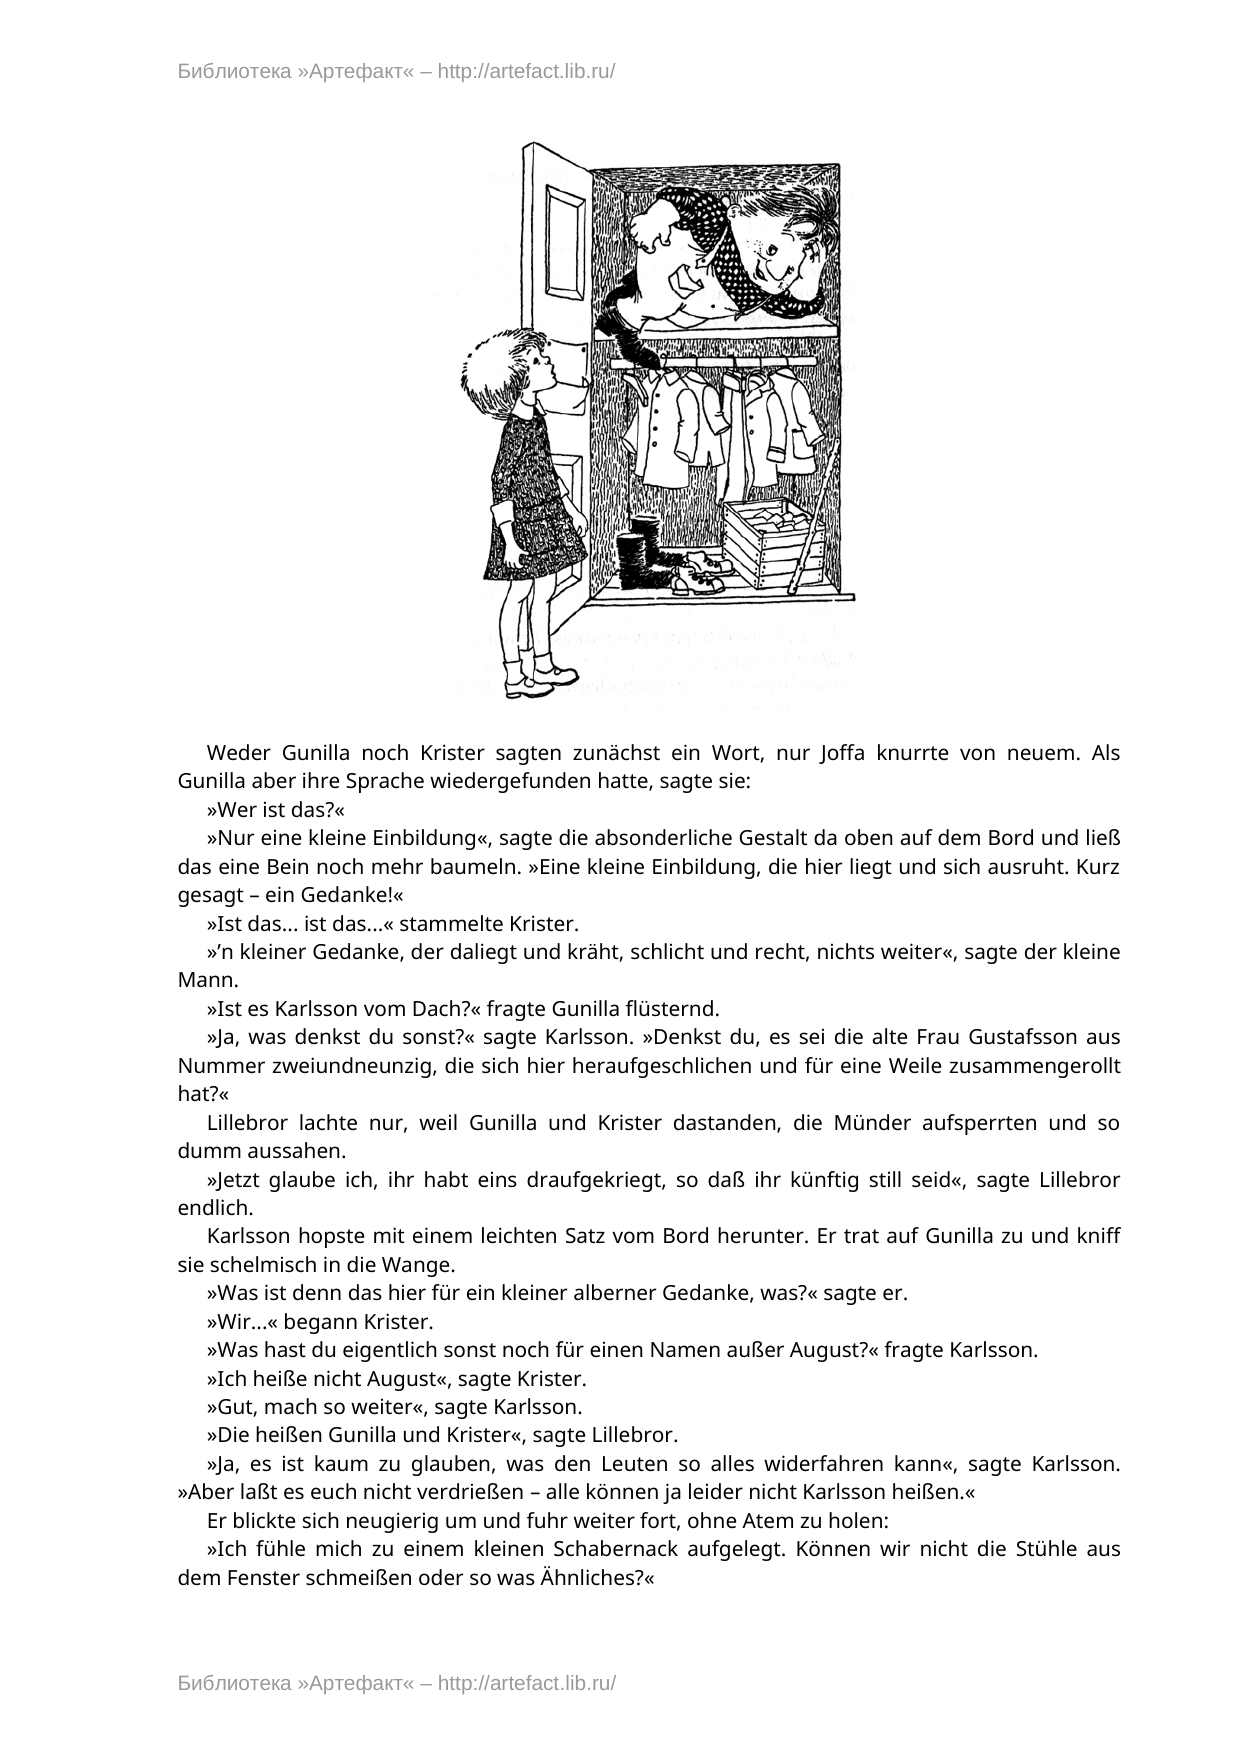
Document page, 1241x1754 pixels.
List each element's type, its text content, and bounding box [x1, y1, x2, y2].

text »Die heißen Gunilla und Krister«, sagte Lillebror. [177, 1421, 1122, 1449]
text »Ich heiße nicht August«, sagte Krister. [177, 1364, 1122, 1392]
text »Jetzt glaube ich, ihr habt eins draufgekriegt, so daß ihr künftig still seid«, sagte Lillebror endlich. [177, 1165, 1122, 1222]
text Karlsson hopste mit einem leichten Satz vom Bord herunter. Er trat auf Gunilla zu und kniff sie schelmisch in die Wange. [177, 1222, 1122, 1278]
text »Ich fühle mich zu einem kleinen Schabernack aufgelegt. Können wir nicht die Stühle aus dem Fenster schmeißen oder so was Ähnliches?« [177, 1534, 1122, 1591]
text Er blickte sich neugierig um und fuhr weiter fort, ohne Atem zu holen: [177, 1506, 1122, 1534]
text »Wir...« begann Krister. [177, 1307, 1122, 1335]
text »Was ist denn das hier für ein kleiner alberner Gedanke, was?« sagte er. [177, 1278, 1122, 1307]
text »Gut, mach so weiter«, sagte Karlsson. [177, 1392, 1122, 1421]
text »Was hast du eigentlich sonst noch für einen Namen außer August?« fragte Karlsson. [177, 1335, 1122, 1364]
text »’n kleiner Gedanke, der daliegt und kräht, schlicht und recht, nichts weiter«, sagte der kleine Mann. [177, 937, 1122, 994]
text »Nur eine kleine Einbildung«, sagte die absonderliche Gestalt da oben auf dem Bord und ließ das eine Bein noch mehr baumeln. »Eine kleine Einbildung, die hier liegt und sich ausruht. Kurz gesagt – ein Gedanke!« [177, 823, 1122, 909]
text »Ja, es ist kaum zu glauben, was den Leuten so alles widerfahren kann«, sagte Karlsson. »Aber laßt es euch nicht verdrießen – alle können ja leider nicht Karlsson heißen.« [177, 1449, 1122, 1506]
text »Ist es Karlsson vom Dach?« fragte Gunilla flüsternd. [177, 994, 1122, 1022]
text »Ist das... ist das...« stammelte Krister. [177, 909, 1122, 937]
text Weder Gunilla noch Krister sagten zunächst ein Wort, nur Joffa knurrte von neuem. Als Gunilla aber ihre Sprache wiedergefunden hatte, sagte sie: [177, 738, 1122, 795]
text »Ja, was denkst du sonst?« sagte Karlsson. »Denkst du, es sei die alte Frau Gustafsson aus Nummer zweiundneunzig, die sich hier heraufgeschlichen und für eine Weile zusammengerollt hat?« [177, 1022, 1122, 1108]
text »Wer ist das?« [177, 795, 1122, 823]
text Lillebror lachte nur, weil Gunilla und Krister dastanden, die Münder aufsperrten und so dumm aussahen. [177, 1108, 1122, 1165]
picture [430, 118, 869, 710]
